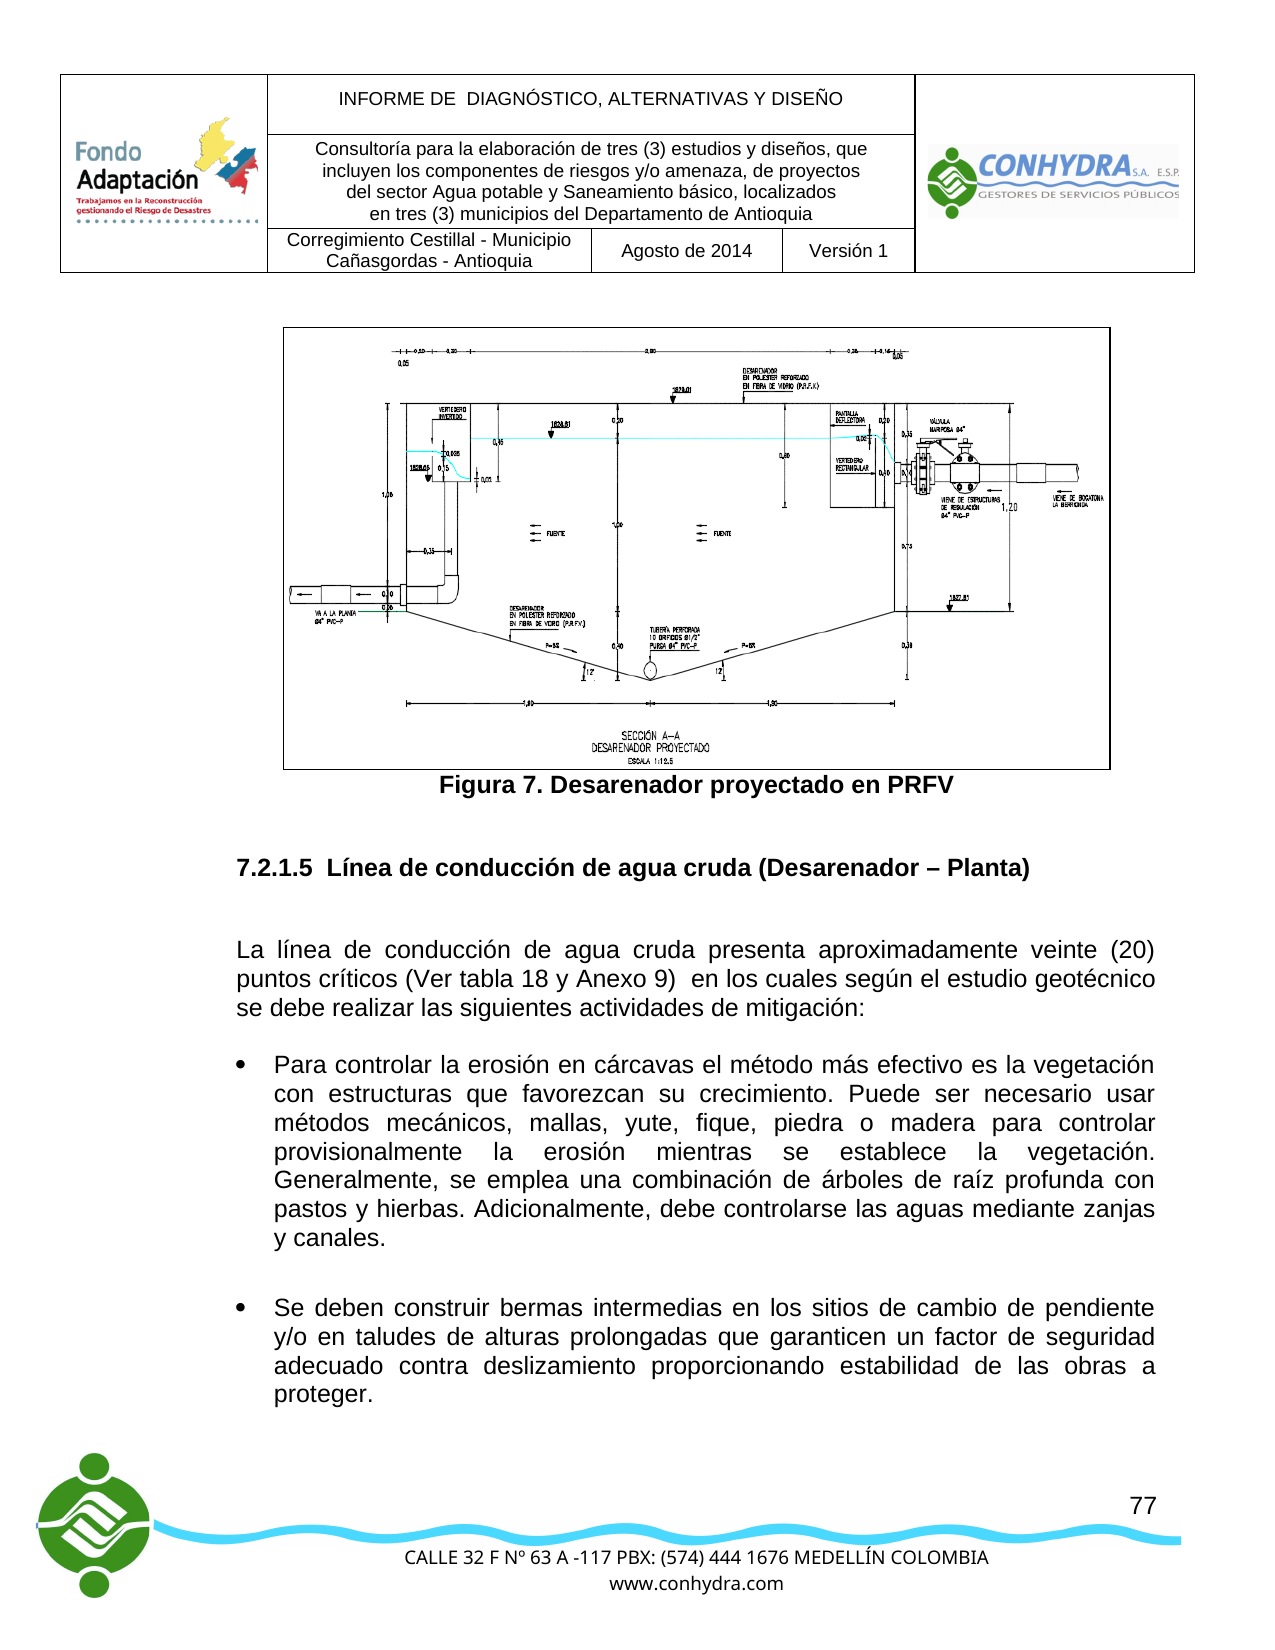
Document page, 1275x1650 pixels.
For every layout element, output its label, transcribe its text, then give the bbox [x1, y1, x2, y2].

list Para controlar la erosión en cárcavas el método más efectivo es la vegetación con estructuras que favorezcan su crecimiento. Puede ser necesario usar métodos mecánicos, mallas, yute, fique, piedra o madera para controlar provisionalmente la erosión mientras se establece la vegetación. Generalmente, se emplea una combinación de árboles de raíz profunda con pastos y hierbas. Adicionalmente, debe controlarse las aguas mediante zanjas y canales. [236, 1050, 1157, 1252]
picture [76, 111, 259, 224]
picture [153, 1519, 1182, 1546]
text La línea de conducción de agua cruda presenta aproximadamente veinte (20) puntos críticos (Ver tabla 18 y Anexo 9) en los cuales según el estudio geotécnico se debe realizar las siguientes actividades de mitigación: [236, 935, 1157, 1022]
subtitle 7.2.1.5 Línea de conducción de agua cruda (Desarenador – Planta) [236, 853, 1157, 882]
picture [927, 144, 1179, 219]
text Figura 7. Desarenador proyectado en PRFV [236, 770, 1157, 799]
list Se deben construir bermas intermedias en los sitios de cambio de pendiente y/o en taludes de alturas prolongadas que garanticen un factor de seguridad adecuado contra deslizamiento proporcionando estabilidad de las obras a proteger. [236, 1293, 1157, 1408]
picture [35, 1447, 150, 1598]
picture [284, 328, 1109, 769]
